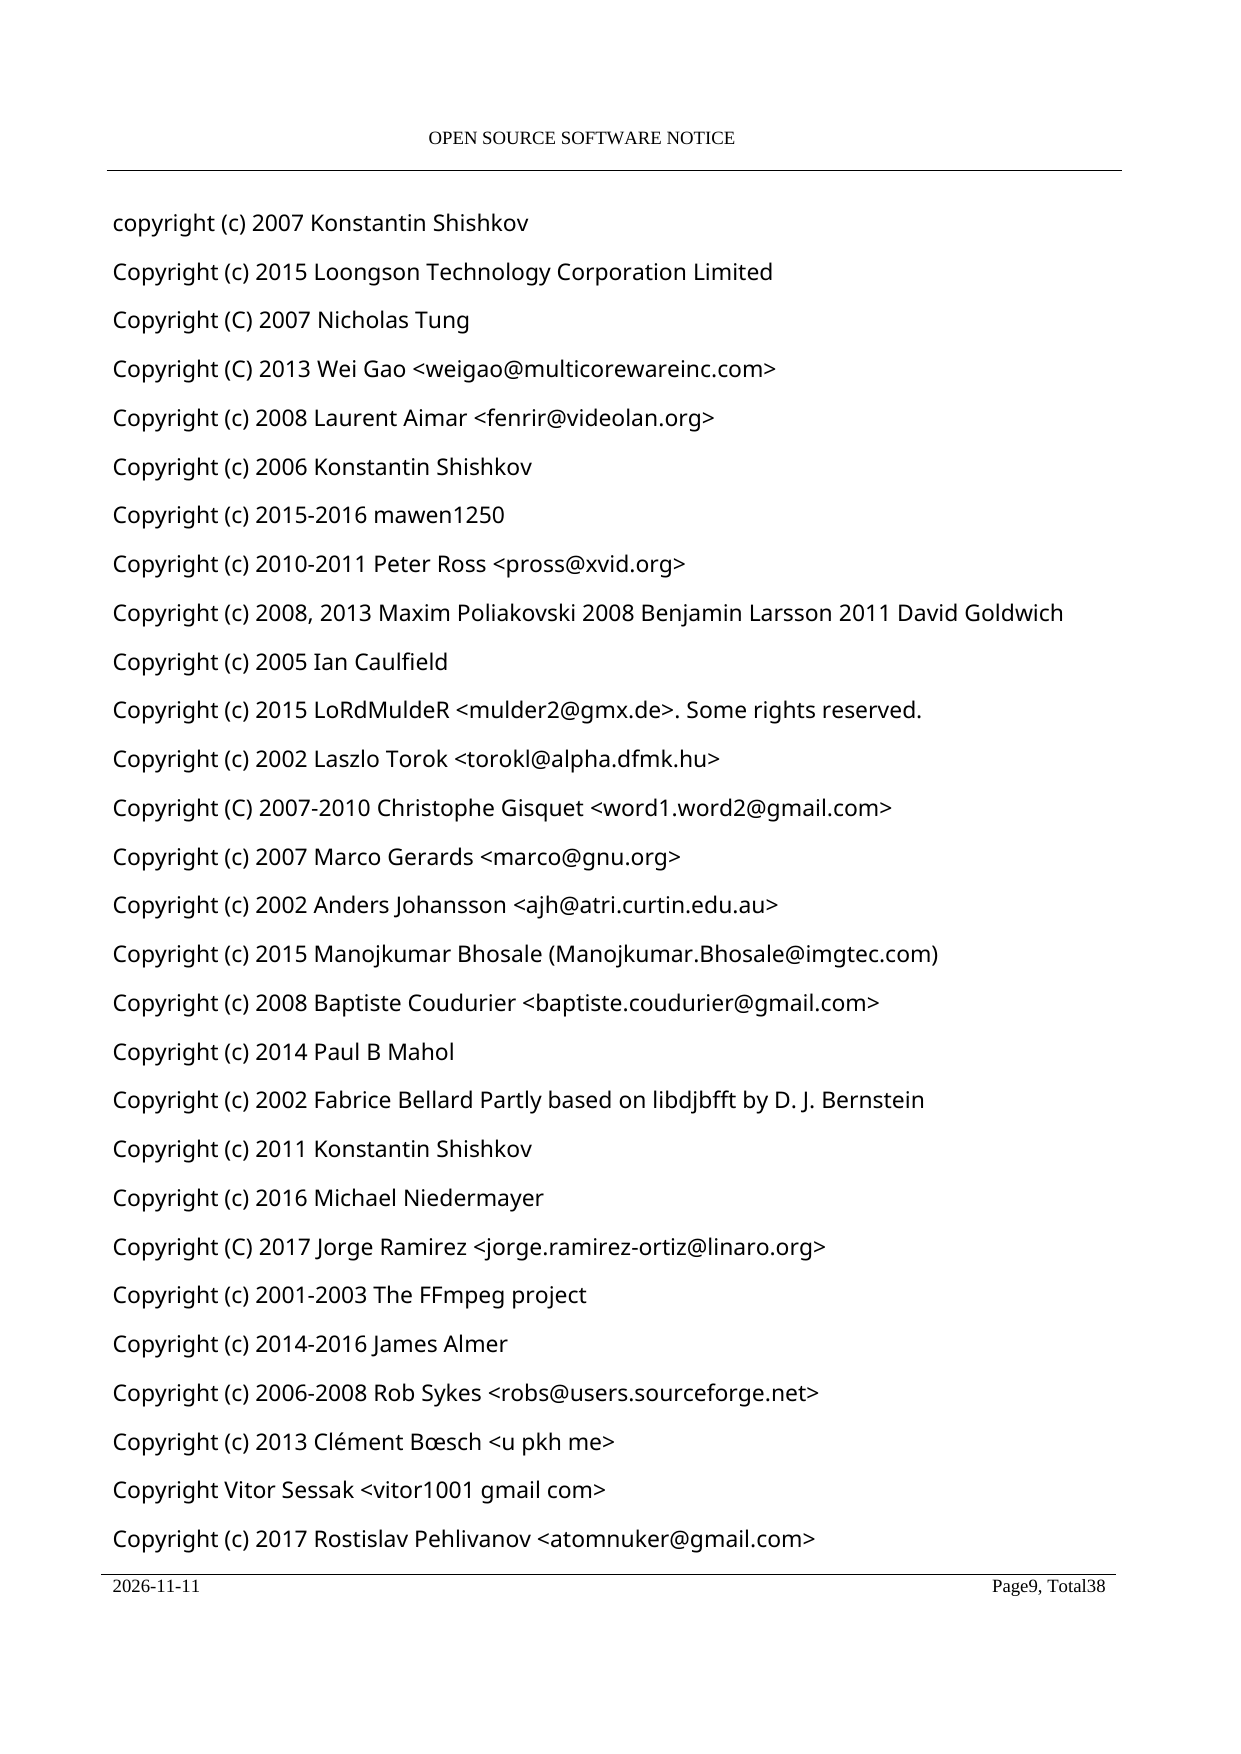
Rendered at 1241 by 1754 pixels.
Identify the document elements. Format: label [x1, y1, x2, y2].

text [112, 206, 1128, 1555]
